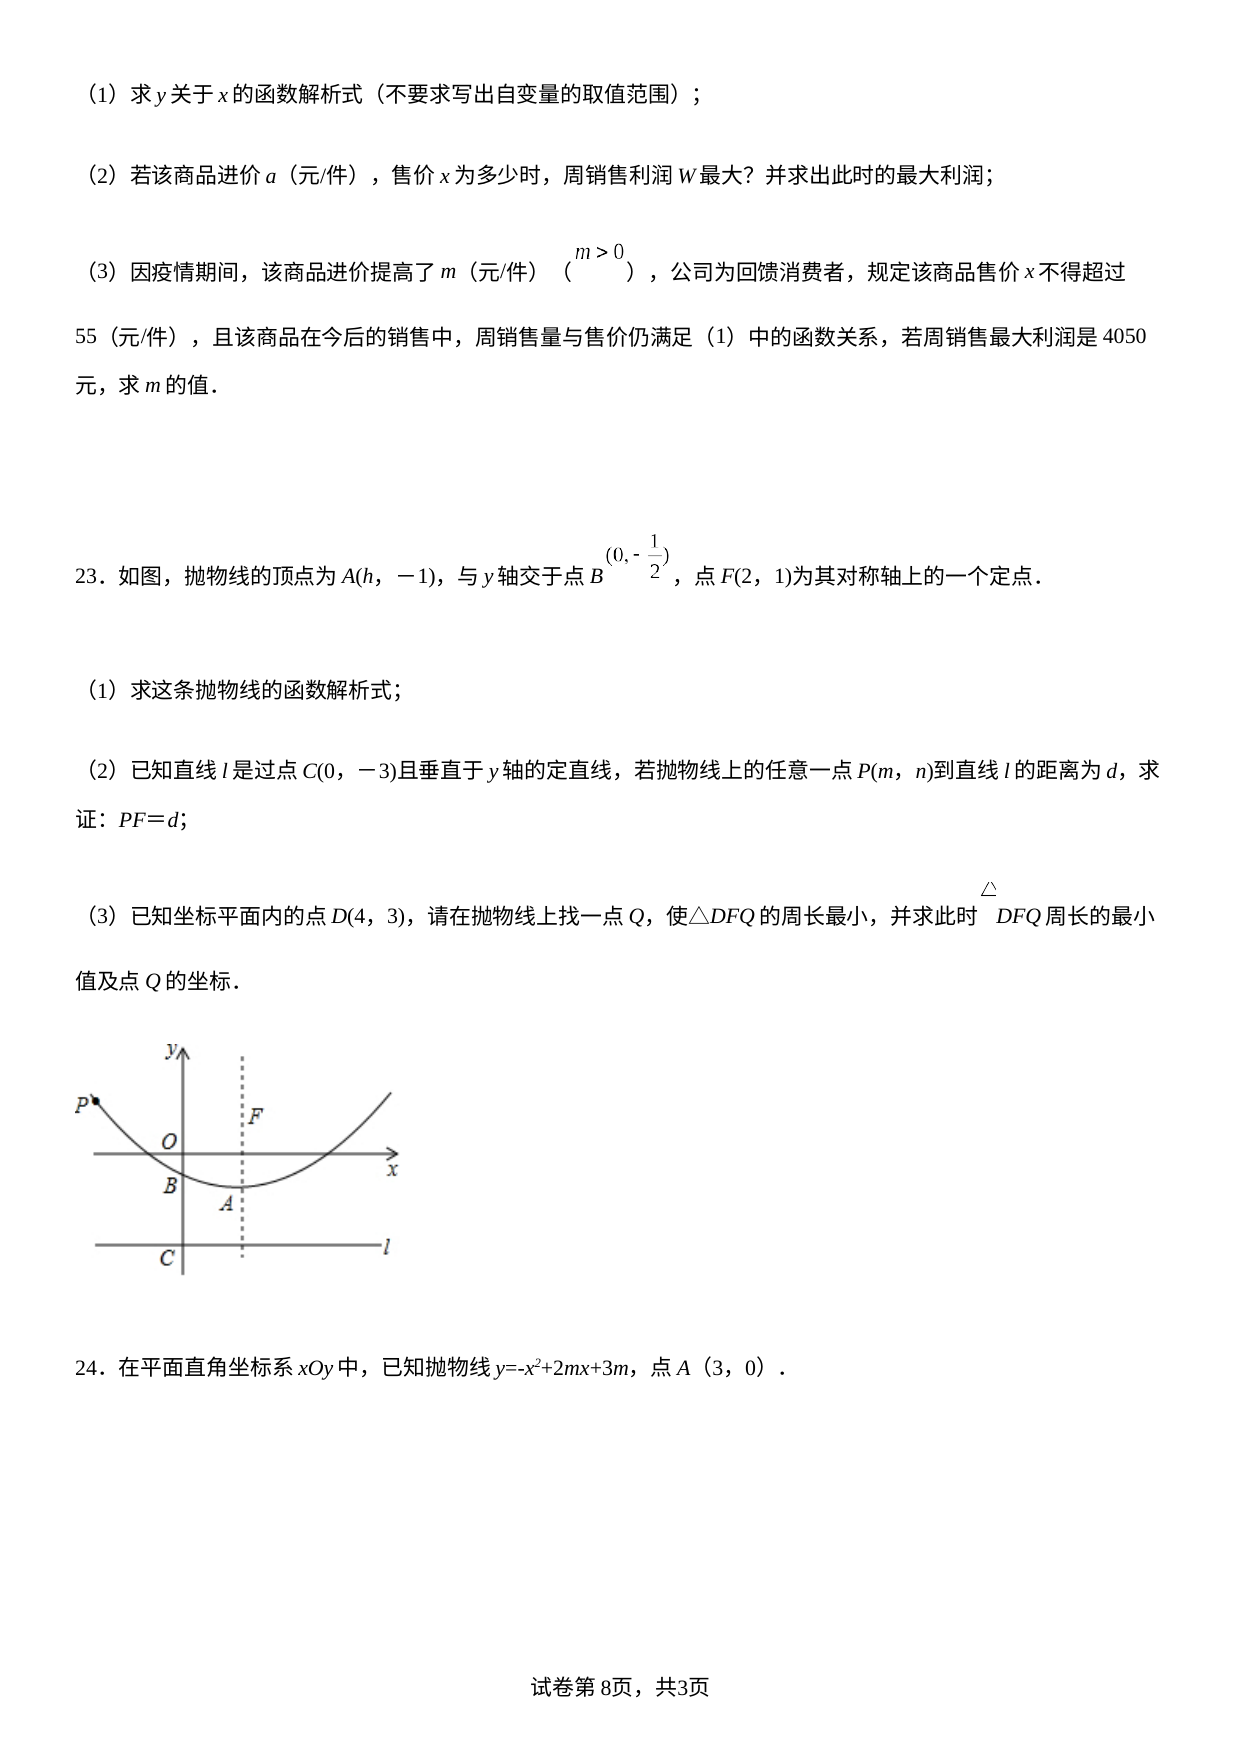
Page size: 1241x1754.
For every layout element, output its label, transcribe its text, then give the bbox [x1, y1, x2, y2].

text 23．如图，抛物线的顶点为A(h，－1)，与y轴交于点B，点F(2，1)为其对称轴上的一个定点． [75, 526, 1165, 624]
text （3）因疫情期间，该商品进价提高了m（元/件）（），公司为回馈消费者，规定该商品售价x不得超过55（元/件），且该商品在今后的销售中，周销售量与售价仍满足（1）中的函数关系，若周销售最大利润是4050元，求m的值． [75, 238, 1165, 401]
text （3）已知坐标平面内的点D(4，3)，请在抛物线上找一点Q，使△DFQ的周长最小，并求此时DFQ周长的最小值及点Q的坐标． [75, 883, 1165, 996]
text （1）求这条抛物线的函数解析式； [75, 672, 1165, 705]
text （2）若该商品进价a（元/件），售价x为多少时，周销售利润W最大？并求出此时的最大利润； [75, 157, 1165, 190]
text （1）求y关于x的函数解析式（不要求写出自变量的取值范围）； [75, 76, 1165, 109]
text 24．在平面直角坐标系xOy中，已知抛物线y=-x2+2mx+3m，点A（3，0）． [75, 1350, 1165, 1382]
text （2）已知直线l是过点C(0，－3)且垂直于y轴的定直线，若抛物线上的任意一点P(m，n)到直线l的距离为d，求证：PF＝d； [75, 753, 1165, 834]
picture [75, 1044, 404, 1280]
